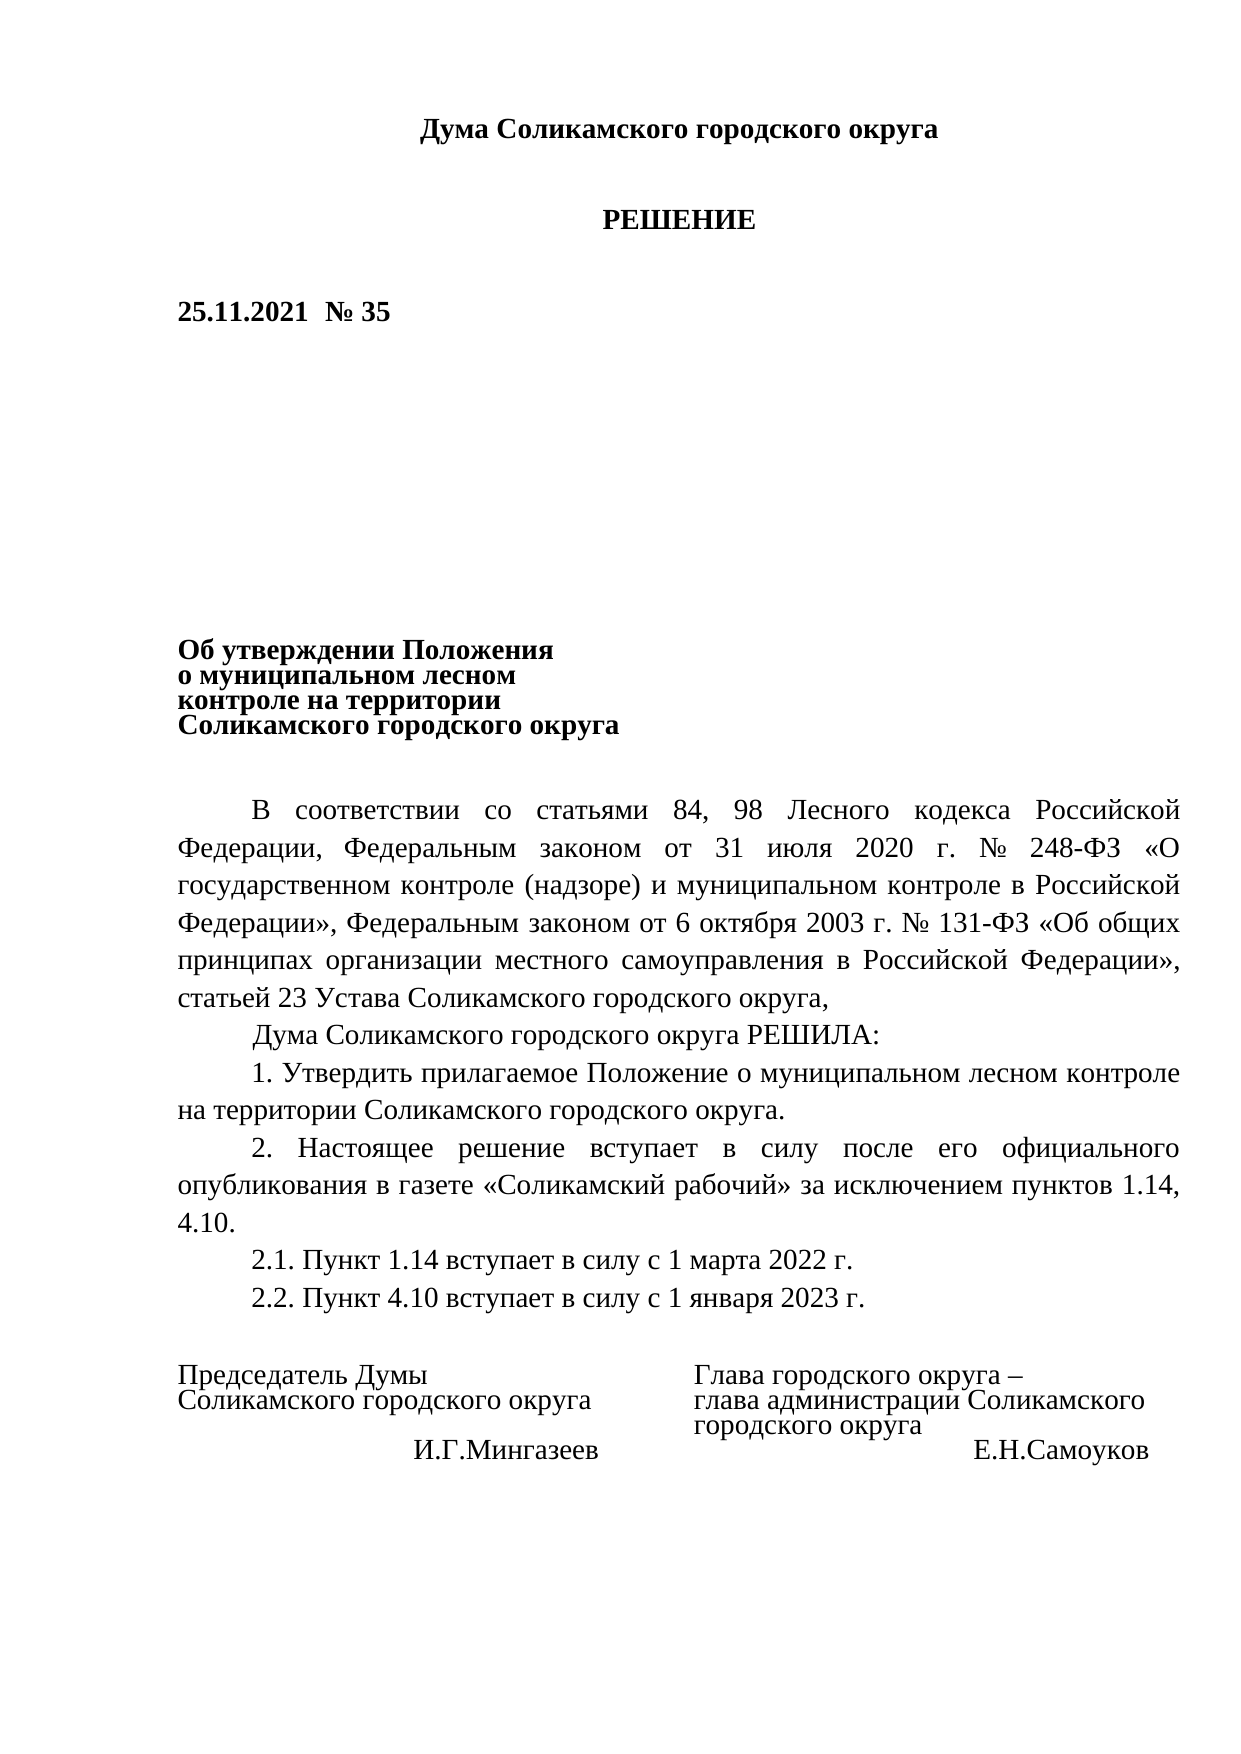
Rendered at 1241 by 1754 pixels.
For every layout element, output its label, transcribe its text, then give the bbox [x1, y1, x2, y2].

text о муниципальном лесном [177, 664, 1181, 689]
text 1. Утвердить прилагаемое Положение о муниципальном лесном контроле на территории Соликамского городского округа. [177, 1052, 1181, 1127]
text 25.11.2021 № 35 [177, 301, 1181, 326]
text РЕШЕНИЕ [177, 210, 1181, 235]
text контроле на территории [177, 689, 1181, 714]
text Председатель Думы Глава городского округа – [177, 1364, 1181, 1389]
text Соликамского городского округа глава администрации Соликамского [177, 1389, 1181, 1414]
text Дума Соликамского городского округа РЕШИЛА: [177, 1014, 1182, 1052]
text 2. Настоящее решение вступает в силу после его официального опубликования в газете «Соликамский рабочий» за исключением пунктов 1.14, 4.10. [177, 1127, 1181, 1239]
text 2.2. Пункт 4.10 вступает в силу с 1 января 2023 г. [177, 1277, 1181, 1314]
text городского округа [177, 1414, 1181, 1439]
text В соответствии со статьями 84, 98 Лесного кодекса Российской Федерации, Федеральным законом от 31 июля 2020 г. № 248-ФЗ «О государственном контроле (надзоре) и муниципальном контроле в Российской Федерации», Федеральным законом от 6 октября 2003 г. № 131-ФЗ «Об общих принципах организации местного самоуправления в Российской Федерации», статьей 23 Устава Соликамского городского округа, [177, 789, 1181, 1014]
text Соликамского городского округа [177, 714, 1181, 739]
text Об утверждении Положения [177, 639, 1181, 664]
text Дума Соликамского городского округа [177, 118, 1181, 143]
text 2.1. Пункт 1.14 вступает в силу с 1 марта 2022 г. [177, 1239, 1181, 1277]
text И.Г.Мингазеев Е.Н.Самоуков [177, 1439, 1181, 1464]
